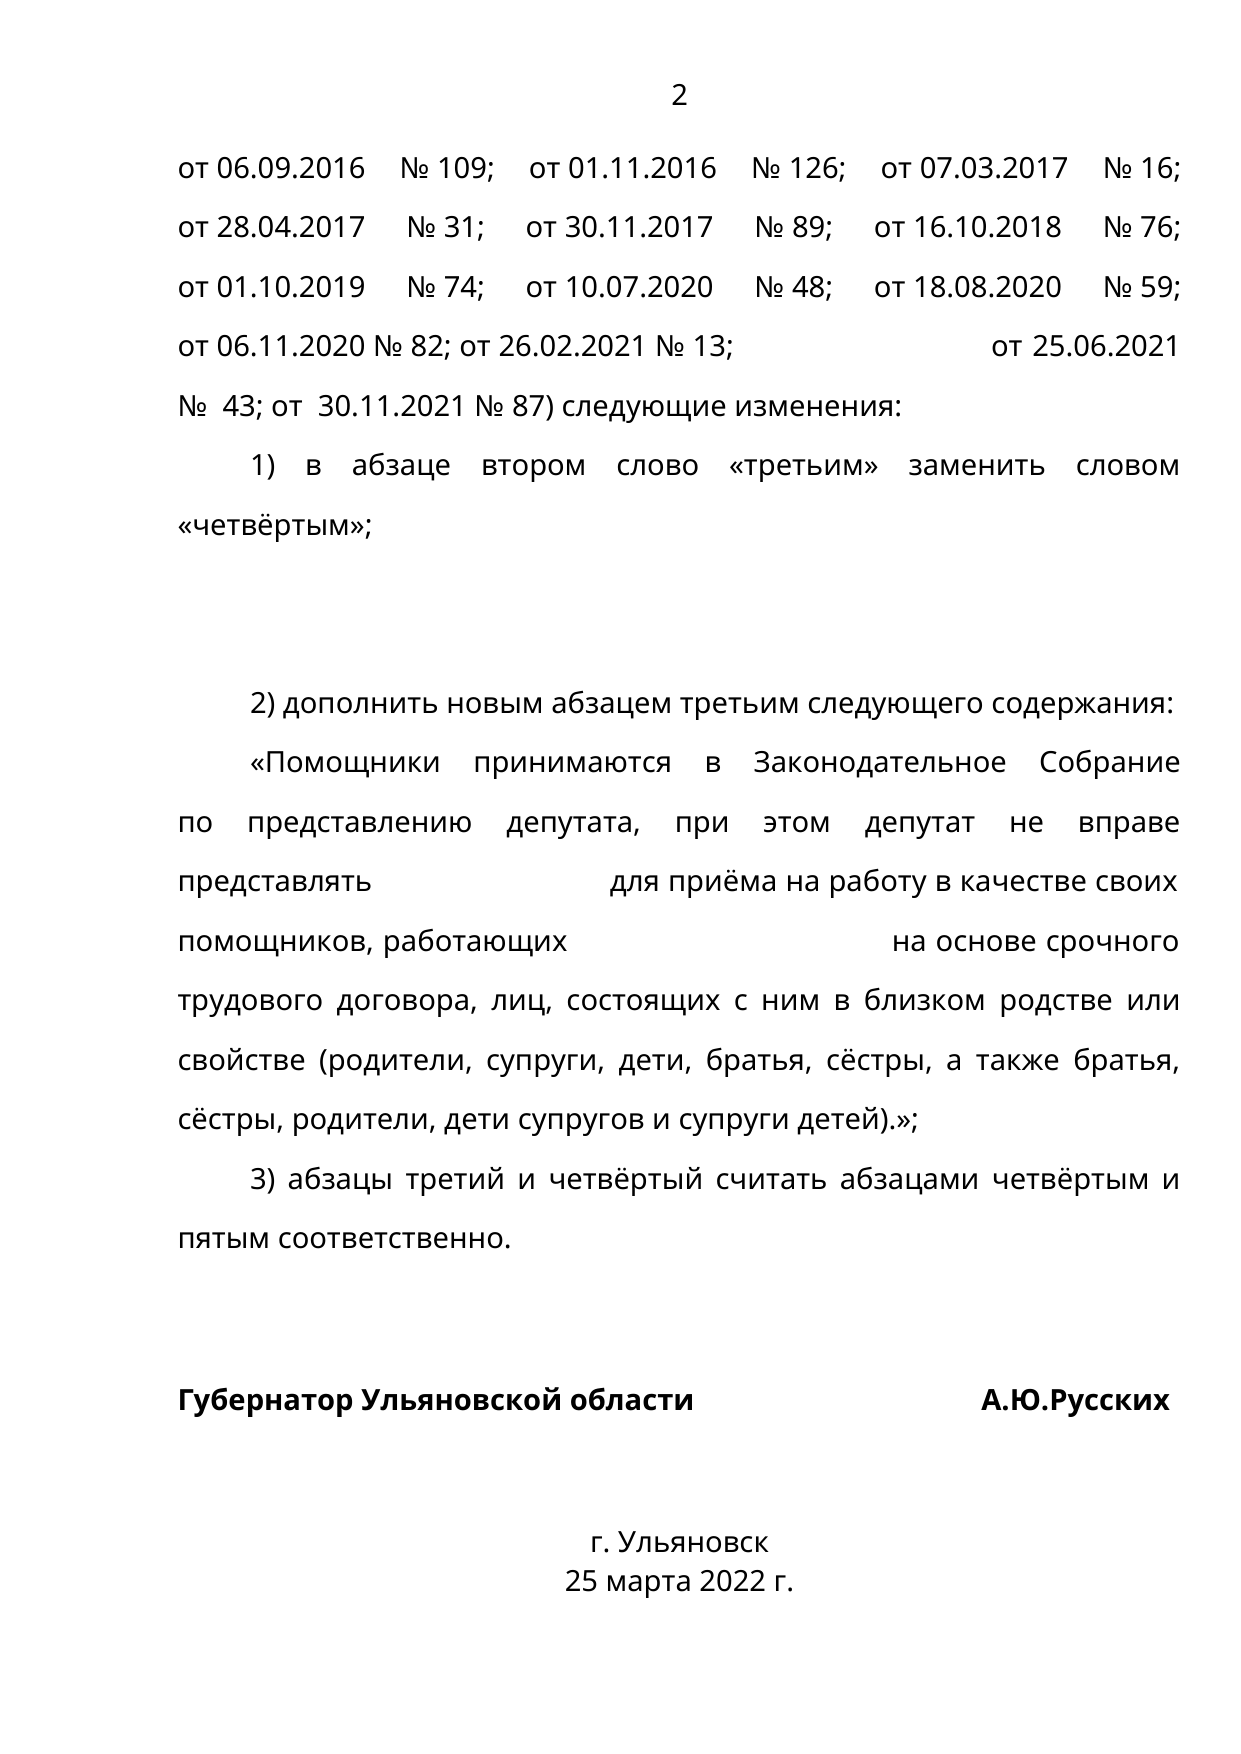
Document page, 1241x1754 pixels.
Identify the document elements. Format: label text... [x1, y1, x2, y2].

table_header Губернатор Ульяновской области [166, 1379, 738, 1419]
table_header А.Ю.Русских [738, 1379, 1181, 1419]
text 2) дополнить новым абзацем третьим следующего содержания: [177, 682, 1181, 722]
text 25 марта 2022 г. [177, 1561, 1181, 1600]
text 1) в абзаце втором слово «третьим» заменить словом «четвёртым»; [177, 444, 1181, 543]
text г. Ульяновск [177, 1521, 1181, 1561]
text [177, 147, 1181, 424]
text 3) абзацы третий и четвёртый считать абзацами четвёртым и пятым соответственно. [177, 1158, 1181, 1257]
text «Помощники принимаются в Законодательное Собрание по представлению депутата, при этом депутат не вправе представлять для приёма на работу в качестве своих помощников, работающих на основе срочного трудового договора, лиц, состоящих с ним в близком родстве или свойстве (родители, супруги, дети, братья, сёстры, а также братья, сёстры, родители, дети супругов и супруги детей).»; [177, 742, 1181, 1138]
